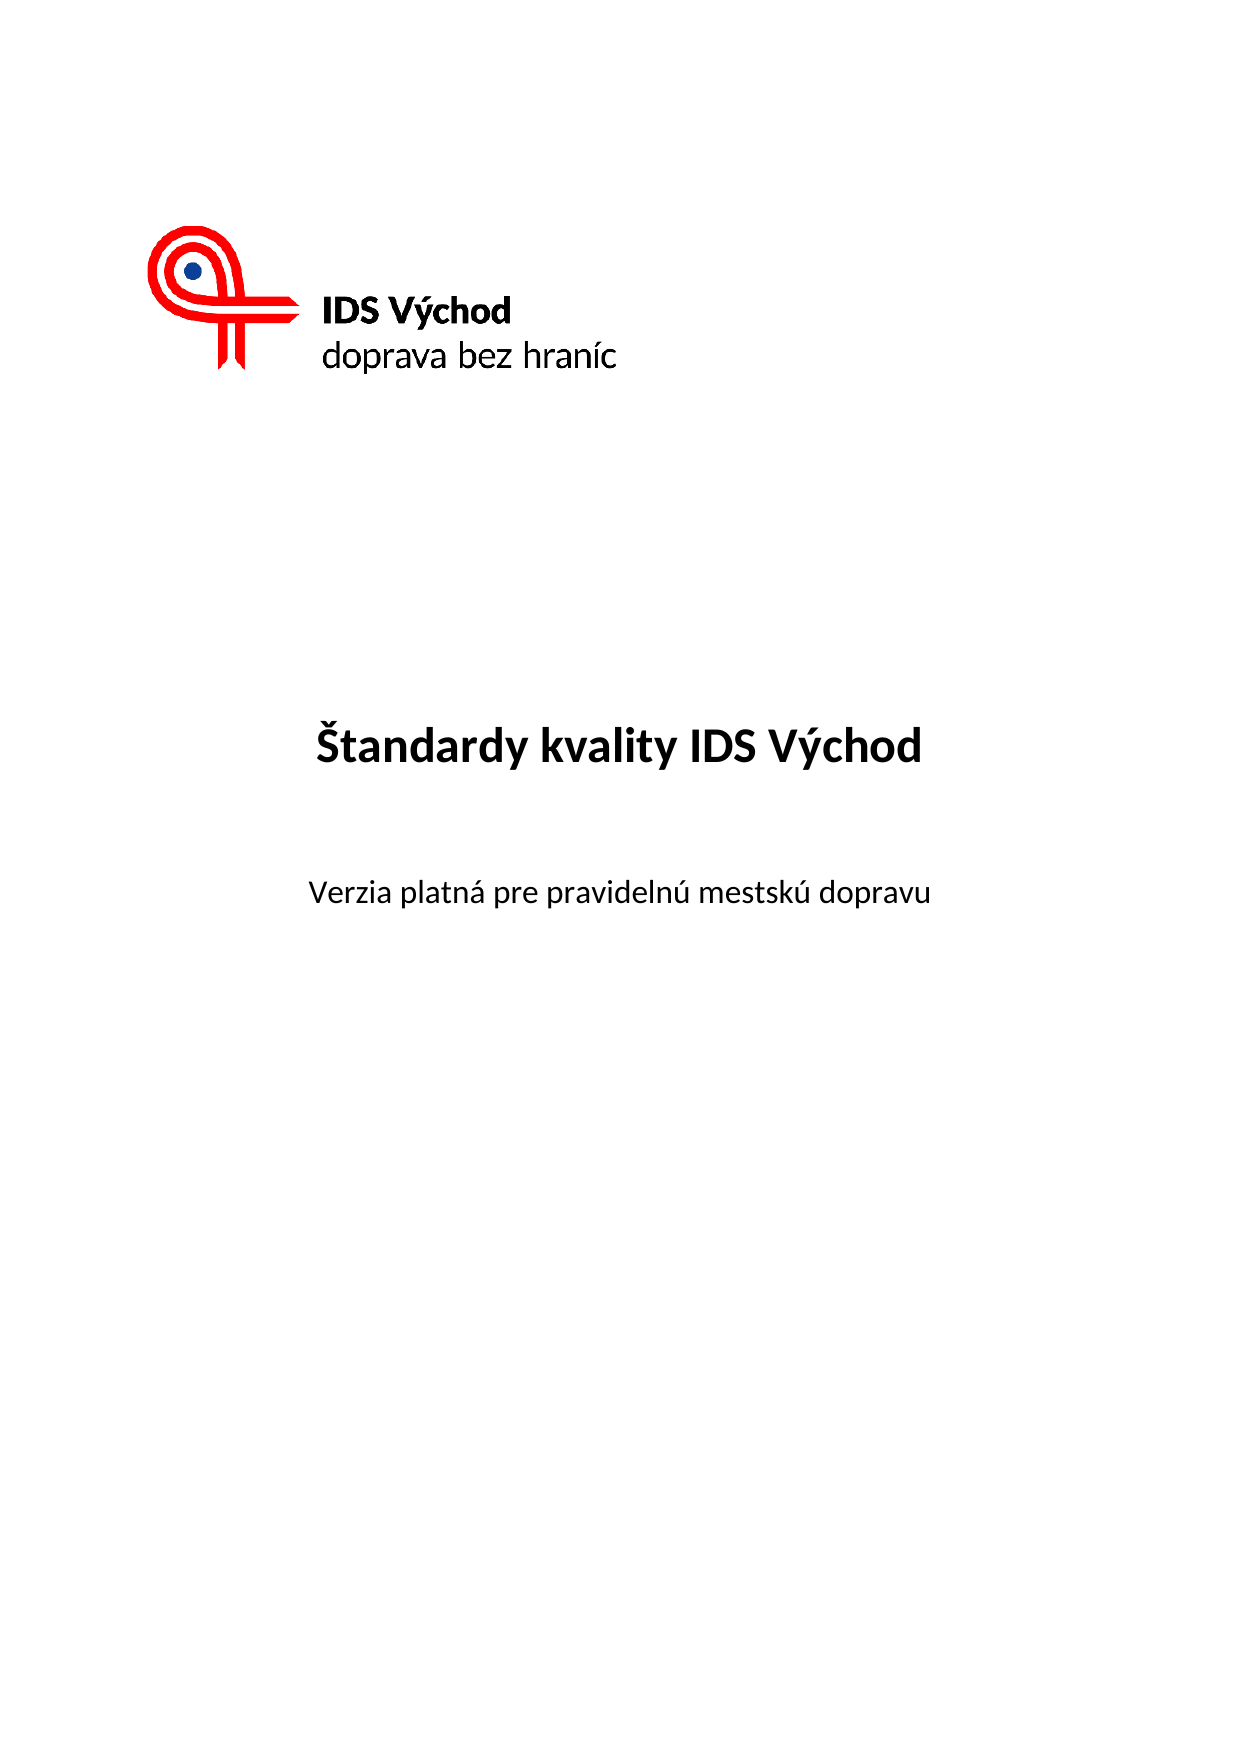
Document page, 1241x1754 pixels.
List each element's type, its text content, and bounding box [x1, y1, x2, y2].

text Štandardy kvality IDS Východ [148, 714, 1093, 775]
picture [147, 226, 616, 374]
text Verzia platná pre pravidelnú mestskú dopravu [148, 871, 1093, 911]
